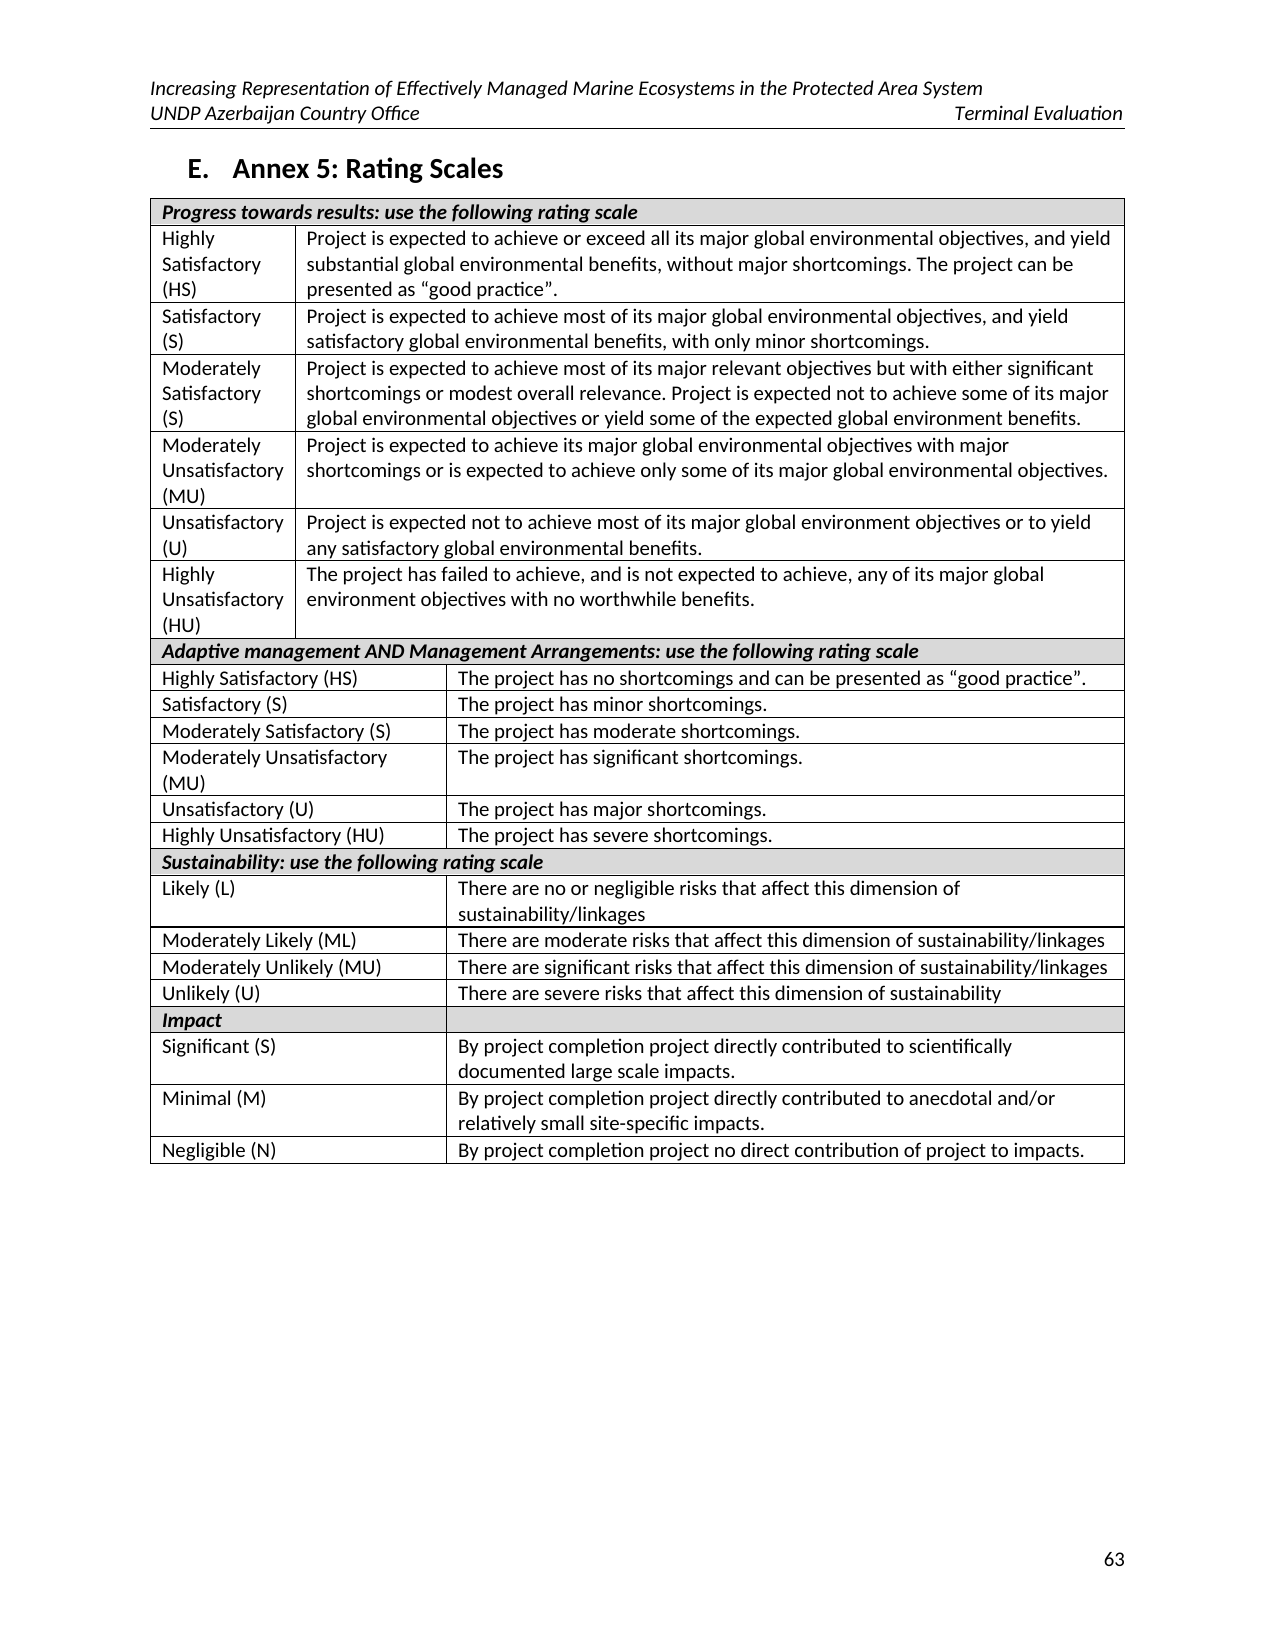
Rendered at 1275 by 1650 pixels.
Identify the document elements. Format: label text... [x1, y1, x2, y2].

table_cell Unsatisfactory (U) [151, 796, 446, 822]
table_cell [447, 1007, 1124, 1032]
table_cell Moderately Satisfactory (S) [151, 718, 446, 743]
table_cell By project completion project directly contributed to scientifically documented large scale impacts. [447, 1033, 1124, 1084]
table_cell Likely (L) [151, 876, 446, 926]
table_cell Unlikely (U) [151, 980, 446, 1006]
table_cell Negligible (N) [151, 1137, 446, 1162]
table_cell The project has severe shortcomings. [447, 823, 1124, 848]
table_cell Highly Satisfactory (HS) [151, 665, 446, 690]
table_cell There are severe risks that affect this dimension of sustainability [447, 980, 1124, 1006]
table_cell There are moderate risks that affect this dimension of sustainability/linkages [447, 928, 1124, 953]
table_cell There are no or negligible risks that affect this dimension of sustainability/linkages [447, 876, 1124, 926]
table_cell Minimal (M) [151, 1085, 446, 1136]
table_cell The project has moderate shortcomings. [447, 718, 1124, 743]
table_cell The project has failed to achieve, and is not expected to achieve, any of its major global environment objectives with no worthwhile benefits. [296, 561, 1124, 637]
table_cell The project has no shortcomings and can be presented as “good practice”. [447, 665, 1124, 690]
table_cell By project completion project no direct contribution of project to impacts. [447, 1137, 1124, 1162]
table_cell The project has major shortcomings. [447, 796, 1124, 822]
table_cell The project has minor shortcomings. [447, 691, 1124, 717]
table_cell Adaptive management AND Management Arrangements: use the following rating scale [151, 639, 1124, 664]
table_cell The project has significant shortcomings. [447, 744, 1124, 795]
table_cell Project is expected to achieve most of its major relevant objectives but with either significant shortcomings or modest overall relevance. Project is expected not to achieve some of its major global environmental objectives or yield some of the expected global environment benefits. [296, 355, 1124, 431]
table_cell Project is expected to achieve most of its major global environmental objectives, and yield satisfactory global environmental benefits, with only minor shortcomings. [296, 303, 1124, 354]
table_cell By project completion project directly contributed to anecdotal and/or relatively small site-specific impacts. [447, 1085, 1124, 1136]
table_cell Sustainability: use the following rating scale [151, 849, 1124, 874]
table_cell Moderately Unsatisfactory (MU) [151, 744, 446, 795]
table_cell Moderately Likely (ML) [151, 928, 446, 953]
table_cell Highly Unsatisfactory (HU) [151, 561, 295, 637]
table_cell Satisfactory (S) [151, 691, 446, 717]
table_cell Highly Satisfactory (HS) [151, 226, 295, 302]
table_cell Project is expected to achieve or exceed all its major global environmental objectives, and yield substantial global environmental benefits, without major shortcomings. The project can be presented as “good practice”. [296, 226, 1124, 302]
table_cell Project is expected not to achieve most of its major global environment objectives or to yield any satisfactory global environmental benefits. [296, 509, 1124, 560]
table_cell Satisfactory (S) [151, 303, 295, 354]
table_header Progress towards results: use the following rating scale [151, 199, 1124, 224]
table_cell Impact [151, 1007, 446, 1032]
table_cell Moderately Unlikely (MU) [151, 954, 446, 979]
table_cell There are significant risks that affect this dimension of sustainability/linkages [447, 954, 1124, 979]
table_cell Project is expected to achieve its major global environmental objectives with major shortcomings or is expected to achieve only some of its major global environmental objectives. [296, 432, 1124, 508]
table_cell Significant (S) [151, 1033, 446, 1084]
subtitle Annex 5: Rating Scales [187, 150, 1125, 186]
table_cell Unsatisfactory (U) [151, 509, 295, 560]
table_cell Moderately Unsatisfactory (MU) [151, 432, 295, 508]
table_cell Moderately Satisfactory (S) [151, 355, 295, 431]
table_cell Highly Unsatisfactory (HU) [151, 823, 446, 848]
